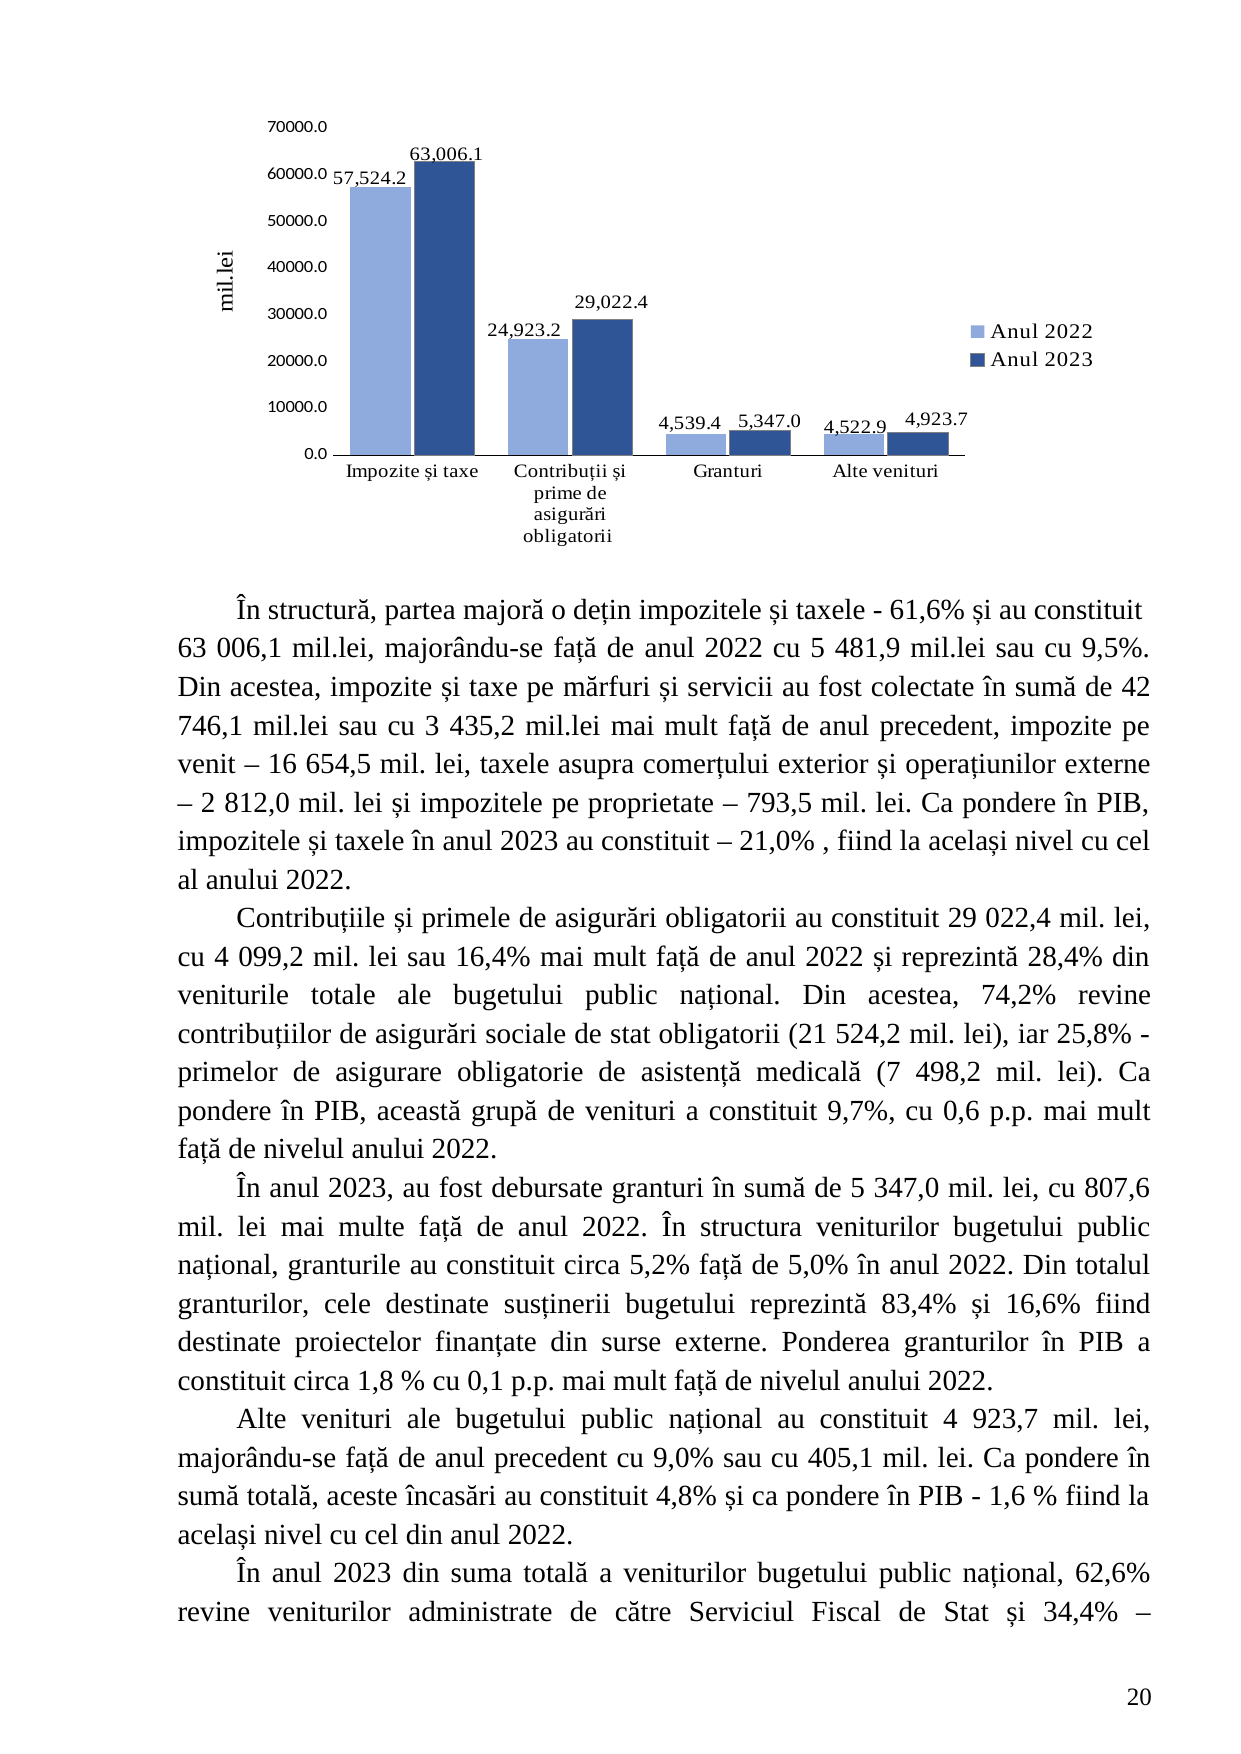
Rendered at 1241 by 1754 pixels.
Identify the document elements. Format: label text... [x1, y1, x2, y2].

text Alte venituri ale bugetului public național au constituit 4 923,7 mil. lei, majorându-se față de anul precedent cu 9,0% sau cu 405,1 mil. lei. Ca pondere în sumă totală, aceste încasări au constituit 4,8% și ca pondere în PIB - 1,6 % fiind la același nivel cu cel din anul 2022. [177, 1401, 1152, 1551]
text În anul 2023, au fost debursate granturi în sumă de 5 347,0 mil. lei, cu 807,6 mil. lei mai multe față de anul 2022. În structura veniturilor bugetului public național, granturile au constituit circa 5,2% față de 5,0% în anul 2022. Din totalul granturilor, cele destinate susținerii bugetului reprezintă 83,4% și 16,6% fiind destinate proiectelor finanțate din surse externe. Ponderea granturilor în PIB a constituit circa 1,8 % cu 0,1 p.p. mai mult față de nivelul anului 2022. [177, 1170, 1152, 1396]
text În structură, partea majoră o dețin impozitele și taxele - 61,6% și au constituit [177, 592, 1152, 626]
text 63 006,1 mil.lei, majorându-se față de anul 2022 cu 5 481,9 mil.lei sau cu 9,5%. Din acestea, impozite și taxe pe mărfuri și servicii au fost colectate în sumă de 42 746,1 mil.lei sau cu 3 435,2 mil.lei mai mult față de anul precedent, impozite pe venit – 16 654,5 mil. lei, taxele asupra comerțului exterior și operațiunilor externe – 2 812,0 mil. lei și impozitele pe proprietate – 793,5 mil. lei. Ca pondere în PIB, impozitele și taxele în anul 2023 au constituit – 21,0% , fiind la același nivel cu cel al anului 2022. [177, 631, 1152, 895]
text Contribuțiile și primele de asigurări obligatorii au constituit 29 022,4 mil. lei, cu 4 099,2 mil. lei sau 16,4% mai mult față de anul 2022 și reprezintă 28,4% din veniturile totale ale bugetului public național. Din acestea, 74,2% revine contribuțiilor de asigurări sociale de stat obligatorii (21 524,2 mil. lei), iar 25,8% - primelor de asigurare obligatorie de asistență medicală (7 498,2 mil. lei). Ca pondere în PIB, această grupă de venituri a constituit 9,7%, cu 0,6 p.p. mai mult față de nivelul anului 2022. [177, 900, 1152, 1165]
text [177, 1556, 1152, 1628]
